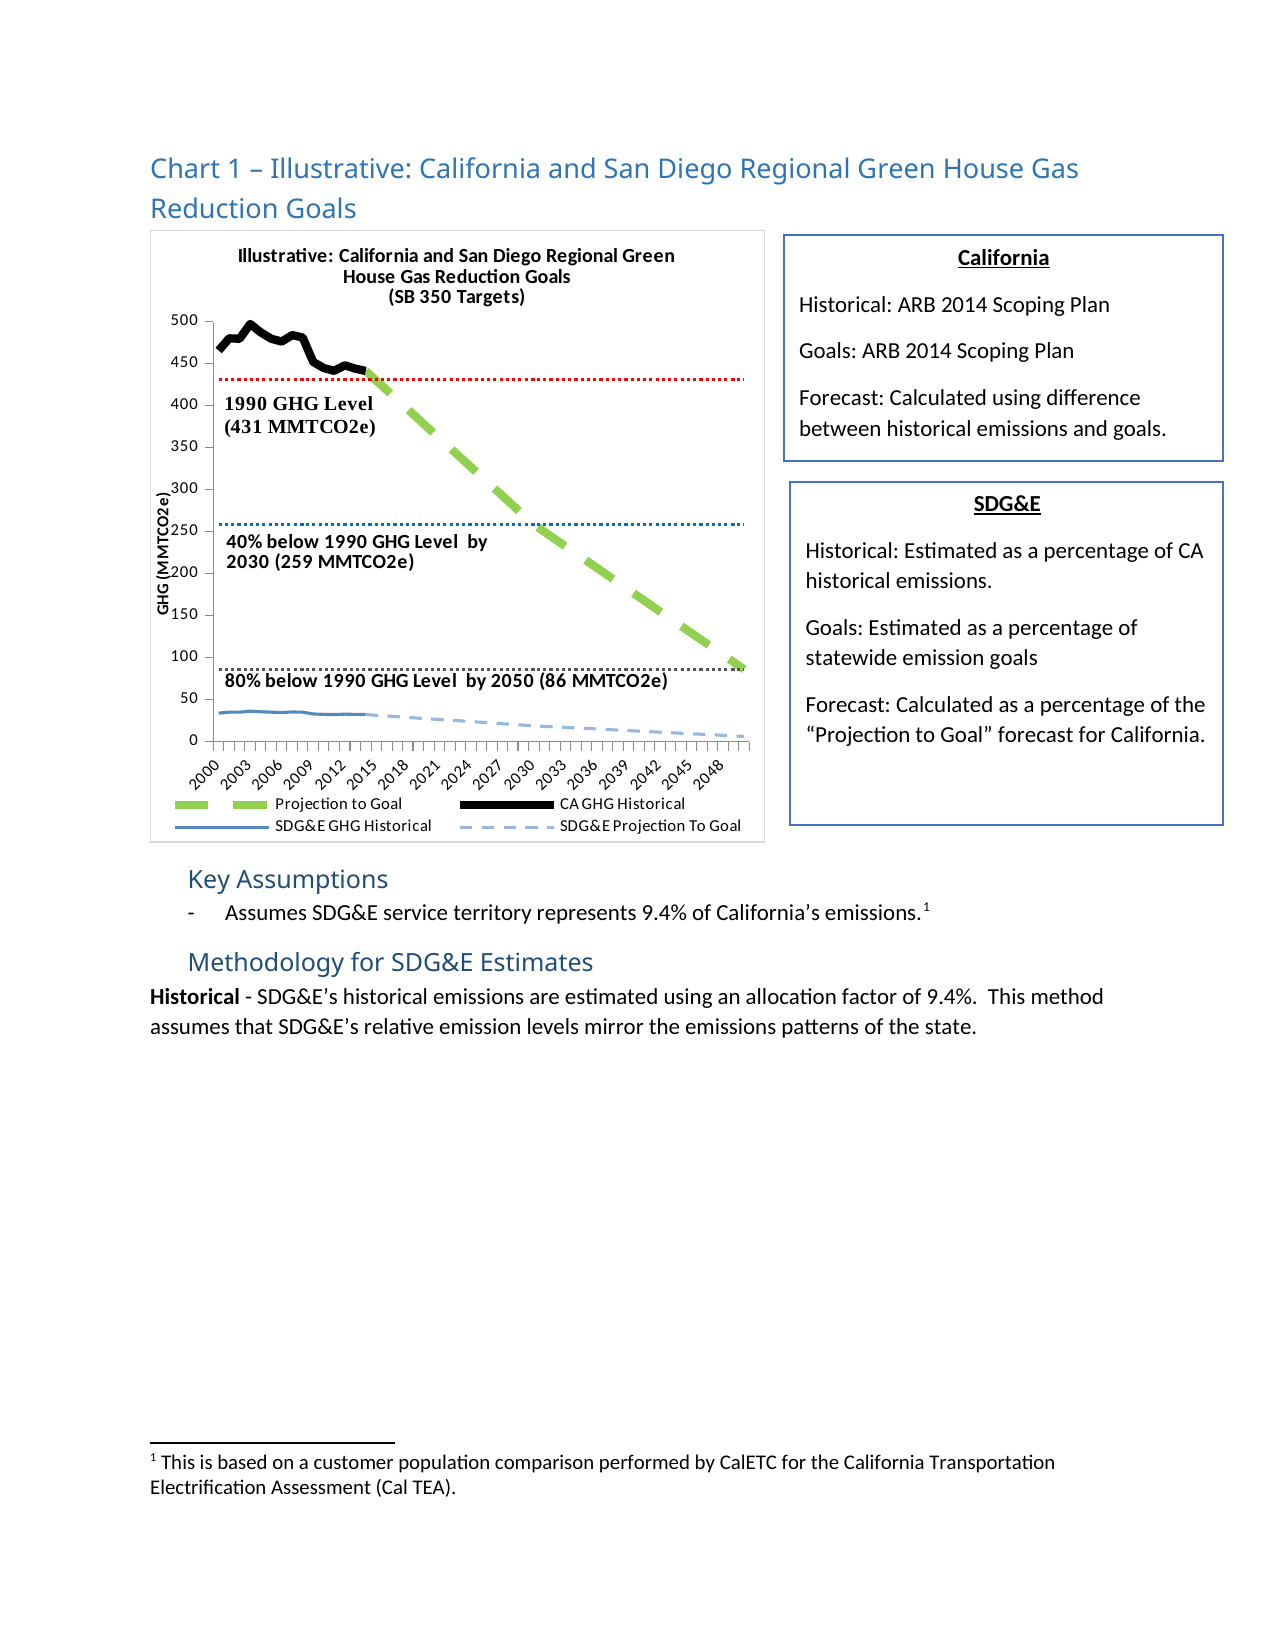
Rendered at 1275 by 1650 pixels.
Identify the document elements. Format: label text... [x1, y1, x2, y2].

text Historical - SDG&E’s historical emissions are estimated using an allocation factor of 9.4%. This method assumes that SDG&E’s relative emission levels mirror the emissions patterns of the state. [150, 982, 1125, 1040]
subtitle Key Assumptions [150, 861, 1125, 896]
subtitle Methodology for SDG&E Estimates [187, 945, 1125, 979]
list Assumes SDG&E service territory represents 9.4% of California’s emissions. [187, 898, 1125, 926]
subtitle Chart 1 – Illustrative: California and San Diego Regional Green House Gas Reduction Goals [150, 150, 1125, 227]
